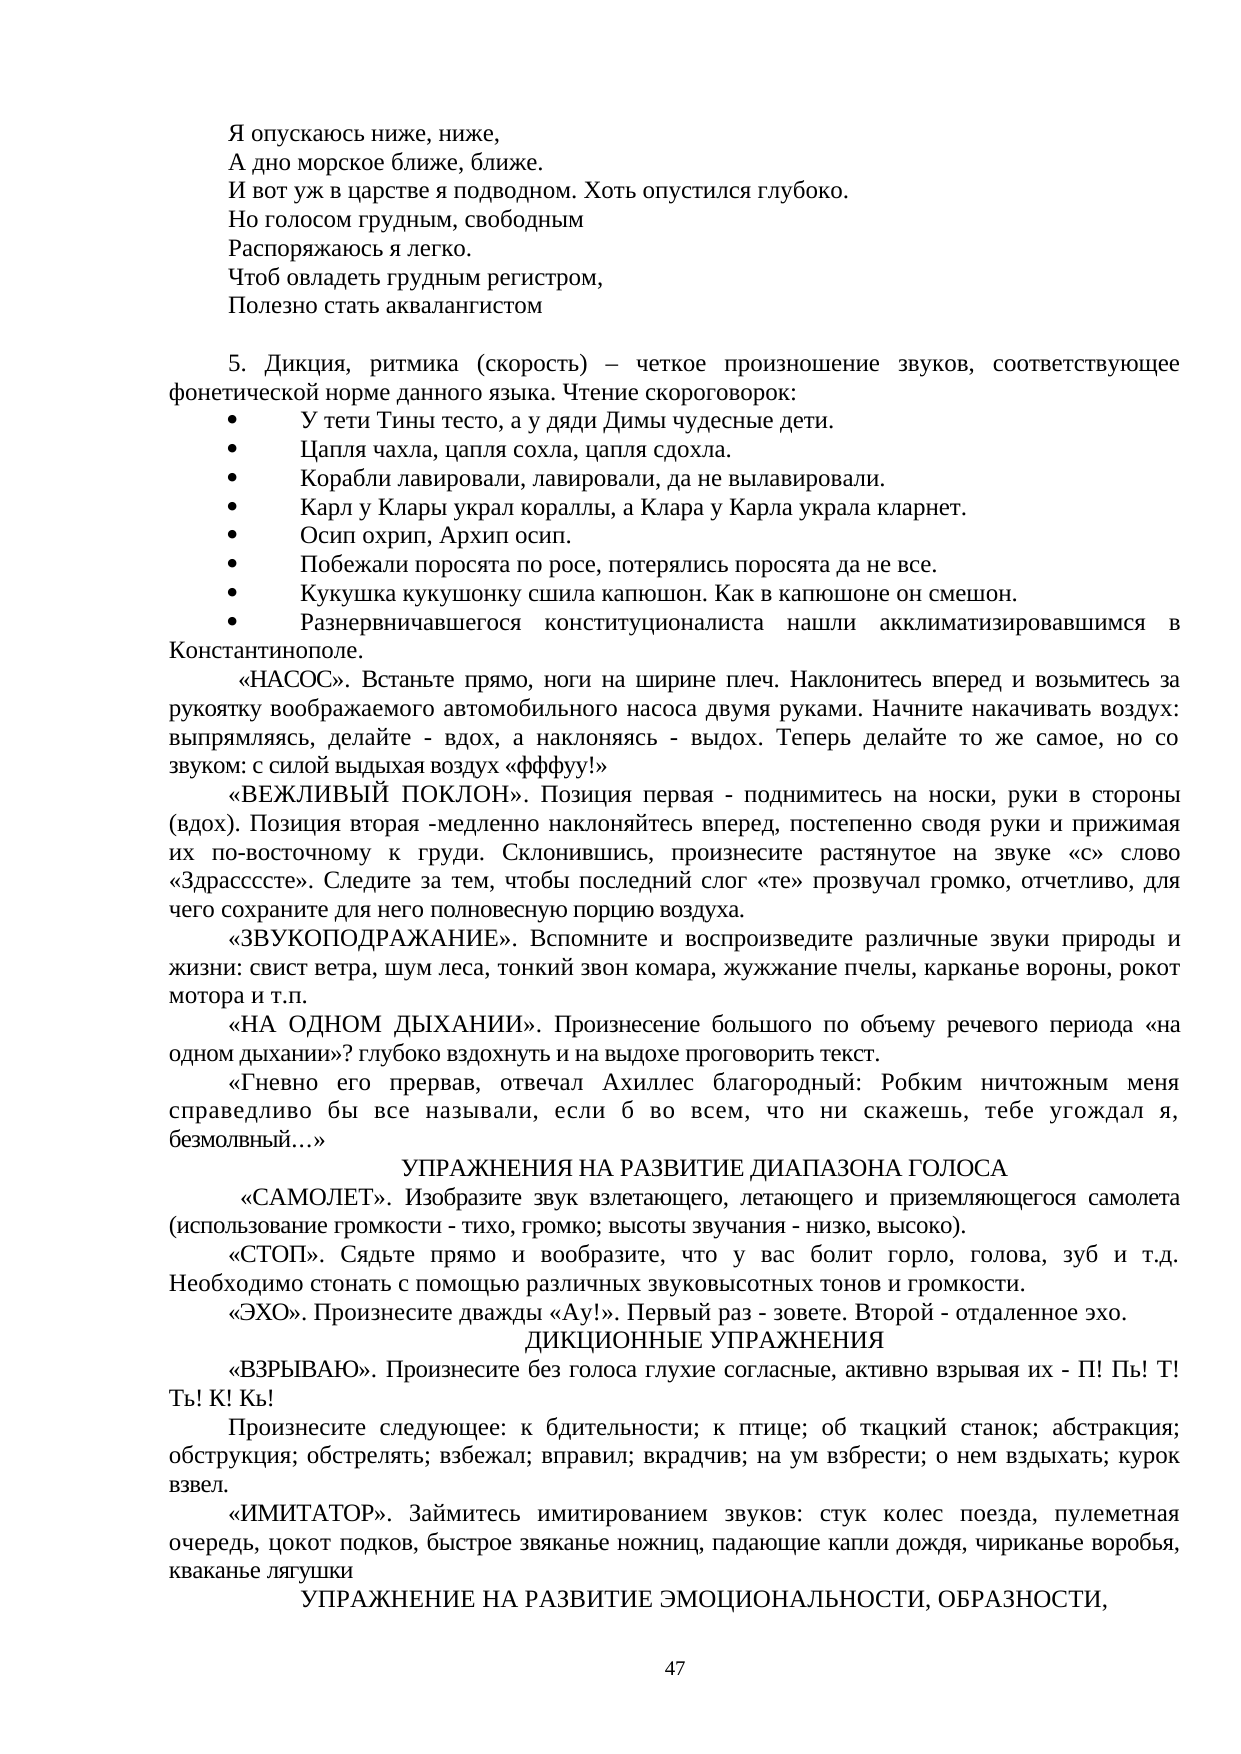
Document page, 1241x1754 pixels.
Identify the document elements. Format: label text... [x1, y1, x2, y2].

list У тети Тины тесто, а у дяди Димы чудесные дети. [169, 406, 1181, 434]
text Я опускаюсь ниже, ниже, [169, 118, 1181, 147]
text «САМОЛЕТ». Изобразите звук взлетающего, летающего и приземляющегося самолета (использование громкости - тихо, громко; высоты звучания - низко, высоко). [169, 1182, 1181, 1239]
text «Гневно его прервав, отвечал Ахиллес благородный: Робким ничтожным меня справедливо бы все называли, если б во всем, что ни скажешь, тебе угождал я, безмолвный...» [169, 1067, 1181, 1153]
text Полезно стать аквалангистом [169, 291, 1181, 319]
text Распоряжаюсь я легко. [169, 233, 1181, 262]
text Но голосом грудным, свободным [169, 204, 1181, 233]
text «НАСОС». Встаньте прямо, ноги на ширине плеч. Наклонитесь вперед и возьмитесь за рукоятку воображаемого автомобильного насоса двумя руками. Начните накачивать воздух: выпрямляясь, делайте - вдох, а наклоняясь - выдох. Теперь делайте то же самое, но со звуком: с силой выдыхая воздух «фффуу!» [169, 664, 1181, 779]
text УПРАЖНЕНИЯ НА РАЗВИТИЕ ДИАПАЗОНА ГОЛОСА [169, 1153, 1181, 1182]
text «ЗВУКОПОДРАЖАНИЕ». Вспомните и воспроизведите различные звуки природы и жизни: свист ветра, шум леса, тонкий звон комара, жужжание пчелы, карканье вороны, рокот мотора и т.п. [169, 923, 1181, 1009]
list Побежали поросята по росе, потерялись поросята да не все. [169, 549, 1181, 578]
text А дно морское ближе, ближе. [169, 147, 1181, 176]
text «НА ОДНОМ ДЫХАНИИ». Произнесение большого по объему речевого периода «на одном дыхании»? глубоко вздохнуть и на выдохе проговорить текст. [169, 1009, 1181, 1067]
text «СТОП». Сядьте прямо и вообразите, что у вас болит горло, голова, зуб и т.д. Необходимо стонать с помощью различных звуковысотных тонов и громкости. [169, 1239, 1181, 1297]
text Чтоб овладеть грудным регистром, [169, 262, 1181, 291]
text «ИМИТАТОР». Займитесь имитированием звуков: стук колес поезда, пулеметная очередь, цокот подков, быстрое звяканье ножниц, падающие капли дождя, чириканье воробья, кваканье лягушки [169, 1498, 1181, 1584]
list Корабли лавировали, лавировали, да не вылавировали. [169, 463, 1181, 492]
list Разнервничавшегося конституционалиста нашли акклиматизировавшимся в Константинополе. [169, 607, 1181, 664]
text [169, 1584, 1181, 1613]
text Произнесите следующее: к бдительности; к птице; об ткацкий станок; абстракция; обструкция; обстрелять; взбежал; вправил; вкрадчив; на ум взбрести; о нем вздыхать; курок взвел. [169, 1412, 1181, 1498]
text ДИКЦИОННЫЕ УПРАЖНЕНИЯ [169, 1326, 1181, 1354]
text И вот уж в царстве я подводном. Хоть опустился глубоко. [169, 176, 1181, 204]
text «ВЕЖЛИВЫЙ ПОКЛОН». Позиция первая - поднимитесь на носки, руки в стороны (вдох). Позиция вторая -медленно наклоняйтесь вперед, постепенно сводя руки и прижимая их по-восточному к груди. Склонившись, произнесите растянутое на звуке «с» слово «Здрассссте». Следите за тем, чтобы последний слог «те» прозвучал громко, отчетливо, для чего сохраните для него полновесную порцию воздуха. [169, 779, 1181, 923]
text «ЭХО». Произнесите дважды «Ау!». Первый раз - зовете. Второй - отдаленное эхо. [169, 1297, 1181, 1326]
text «ВЗРЫВАЮ». Произнесите без голоса глухие согласные, активно взрывая их - П! Пь! Т! Ть! К! Кь! [169, 1354, 1181, 1412]
list Цапля чахла, цапля сохла, цапля сдохла. [169, 434, 1181, 463]
list Карл у Клары украл кораллы, а Клара у Карла украла кларнет. [169, 492, 1181, 521]
text 5. Дикция, ритмика (скорость) – четкое произношение звуков, соответствующее фонетической норме данного языка. Чтение скороговорок: [169, 348, 1181, 406]
list Кукушка кукушонку сшила капюшон. Как в капюшоне он смешон. [169, 578, 1181, 607]
list Осип охрип, Архип осип. [169, 521, 1181, 549]
